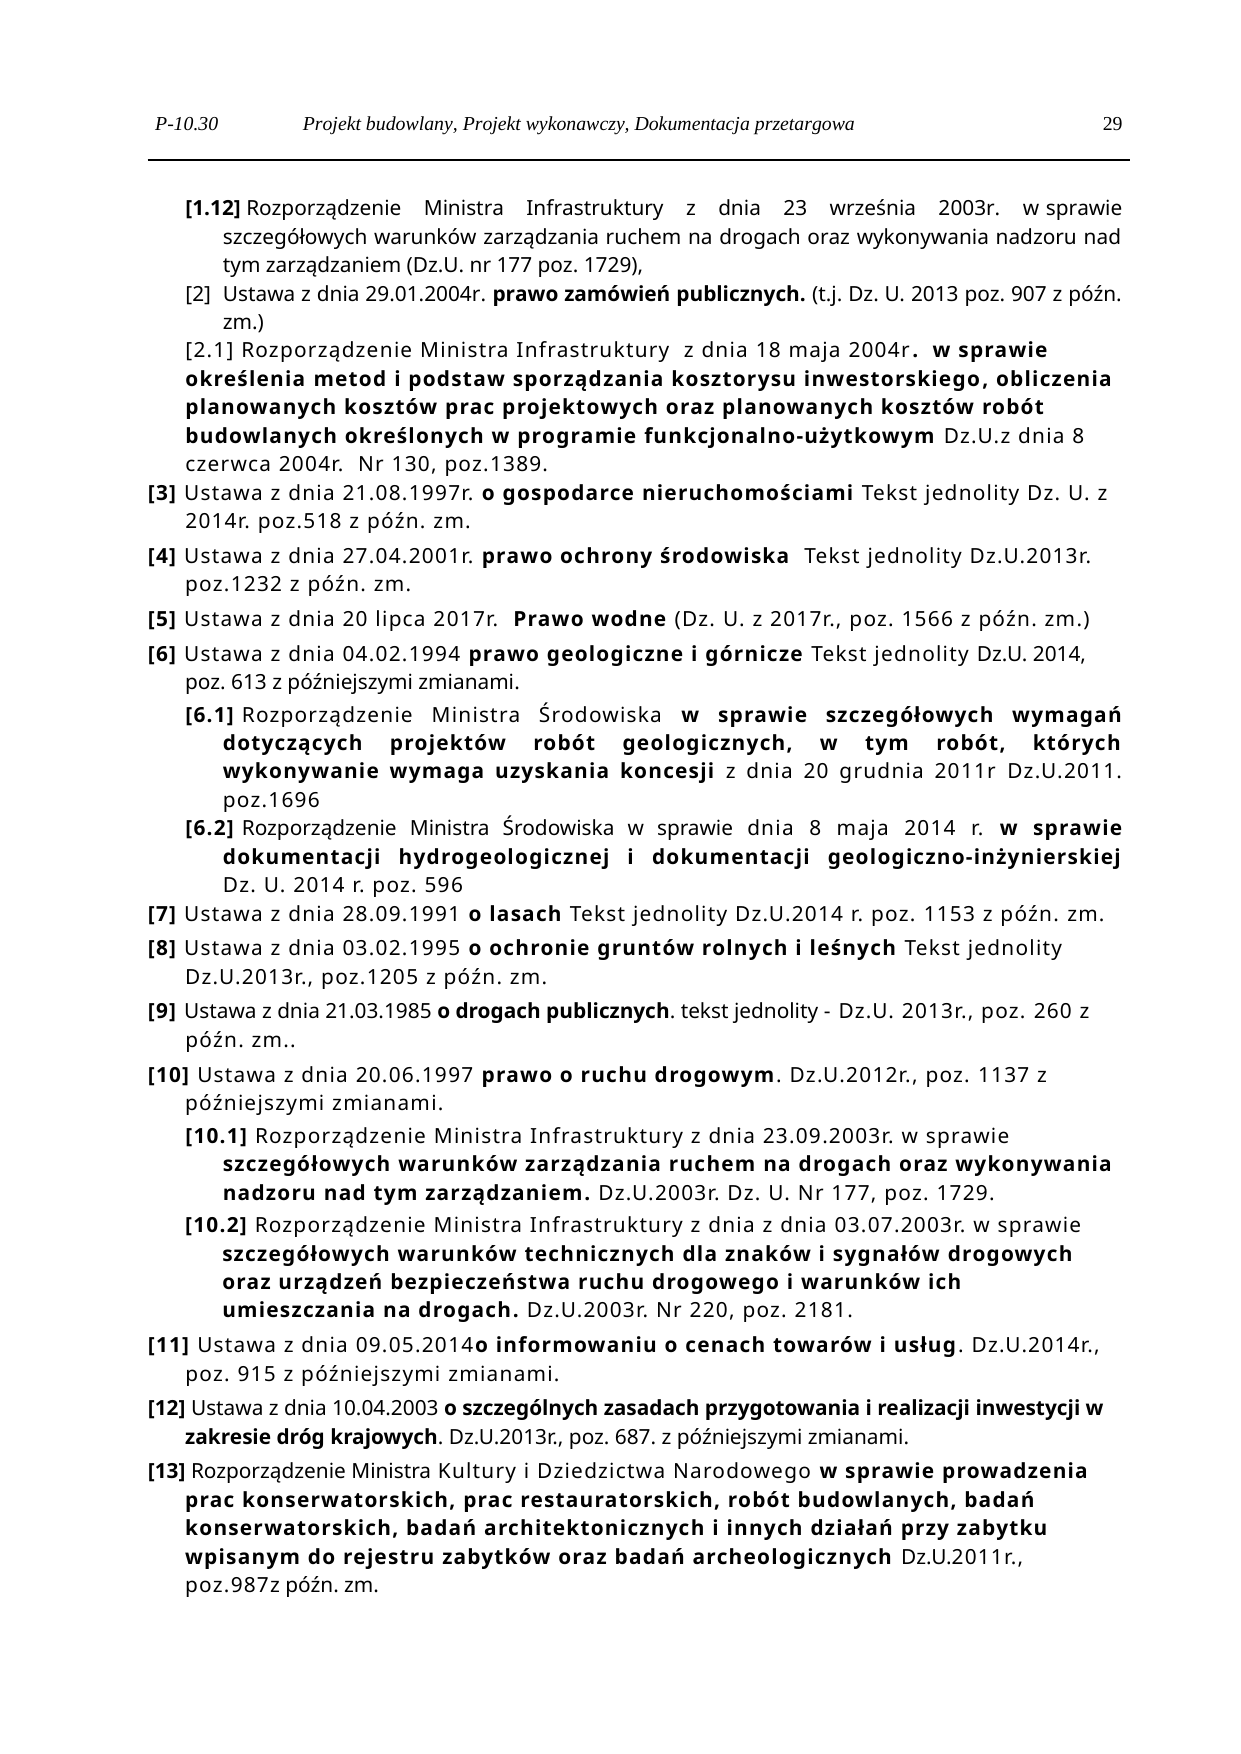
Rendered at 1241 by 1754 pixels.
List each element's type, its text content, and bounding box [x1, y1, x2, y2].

list Rozporządzenie Ministra Środowiska w sprawie dnia 8 maja 2014 r. w sprawie dokumentacji hydrogeologicznej i dokumentacji geologiczno-inżynierskiej Dz. U. 2014 r. poz. 596 [185, 813, 1122, 899]
list Ustawa z dnia 09.05.2014o informowaniu o cenach towarów i usług. Dz.U.2014r., poz. 915 z późniejszymi zmianami. [148, 1330, 1122, 1387]
list Rozporządzenie Ministra Infrastruktury z dnia 23 września 2003r. w sprawie szczegółowych warunków zarządzania ruchem na drogach oraz wykonywania nadzoru nad tym zarządzaniem (Dz.U. nr 177 poz. 1729), [185, 193, 1122, 279]
list Ustawa z dnia 20 lipca 2017r. Prawo wodne (Dz. U. z 2017r., poz. 1566 z późn. zm.) [148, 604, 1122, 632]
list Ustawa z dnia 03.02.1995 o ochronie gruntów rolnych i leśnych Tekst jednolity Dz.U.2013r., poz.1205 z późn. zm. [148, 933, 1122, 990]
list Ustawa z dnia 04.02.1994 prawo geologiczne i górnicze Tekst jednolity Dz.U. 2014, poz. 613 z późniejszymi zmianami. [148, 639, 1122, 696]
list Ustawa z dnia 28.09.1991 o lasach Tekst jednolity Dz.U.2014 r. poz. 1153 z późn. zm. [148, 899, 1122, 927]
list Rozporządzenie Ministra Infrastruktury z dnia z dnia 03.07.2003r. w sprawie szczegółowych warunków technicznych dla znaków i sygnałów drogowych oraz urządzeń bezpieczeństwa ruchu drogowego i warunków ich umieszczania na drogach. Dz.U.2003r. Nr 220, poz. 2181. [185, 1210, 1122, 1324]
list Ustawa z dnia 10.04.2003 o szczególnych zasadach przygotowania i realizacji inwestycji w zakresie dróg krajowych. Dz.U.2013r., poz. 687. z późniejszymi zmianami. [148, 1393, 1122, 1450]
list [2.1] Rozporządzenie Ministra Infrastruktury z dnia 18 maja 2004r. w sprawie określenia metod i podstaw sporządzania kosztorysu inwestorskiego, obliczenia planowanych kosztów prac projektowych oraz planowanych kosztów robót budowlanych określonych w programie funkcjonalno-użytkowym Dz.U.z dnia 8 czerwca 2004r. Nr 130, poz.1389. [185, 336, 1122, 478]
list Ustawa z dnia 29.01.2004r. prawo zamówień publicznych. (t.j. Dz. U. 2013 poz. 907 z późn. zm.) [185, 279, 1122, 336]
list Rozporządzenie Ministra Kultury i Dziedzictwa Narodowego w sprawie prowadzenia prac konserwatorskich, prac restauratorskich, robót budowlanych, badań konserwatorskich, badań architektonicznych i innych działań przy zabytku wpisanym do rejestru zabytków oraz badań archeologicznych Dz.U.2011r., poz.987z późn. zm. [148, 1457, 1122, 1599]
list Rozporządzenie Ministra Środowiska w sprawie szczegółowych wymagań dotyczących projektów robót geologicznych, w tym robót, których wykonywanie wymaga uzyskania koncesji z dnia 20 grudnia 2011r Dz.U.2011. poz.1696 [185, 700, 1122, 813]
list Ustawa z dnia 27.04.2001r. prawo ochrony środowiska Tekst jednolity Dz.U.2013r. poz.1232 z późn. zm. [148, 541, 1122, 598]
list Ustawa z dnia 21.03.1985 o drogach publicznych. tekst jednolity - Dz.U. 2013r., poz. 260 z późn. zm.. [148, 997, 1122, 1053]
list Ustawa z dnia 20.06.1997 prawo o ruchu drogowym. Dz.U.2012r., poz. 1137 z późniejszymi zmianami. [148, 1060, 1122, 1117]
list Ustawa z dnia 21.08.1997r. o gospodarce nieruchomościami Tekst jednolity Dz. U. z 2014r. poz.518 z późn. zm. [148, 478, 1122, 535]
list Rozporządzenie Ministra Infrastruktury z dnia 23.09.2003r. w sprawie szczegółowych warunków zarządzania ruchem na drogach oraz wykonywania nadzoru nad tym zarządzaniem. Dz.U.2003r. Dz. U. Nr 177, poz. 1729. [185, 1121, 1122, 1206]
